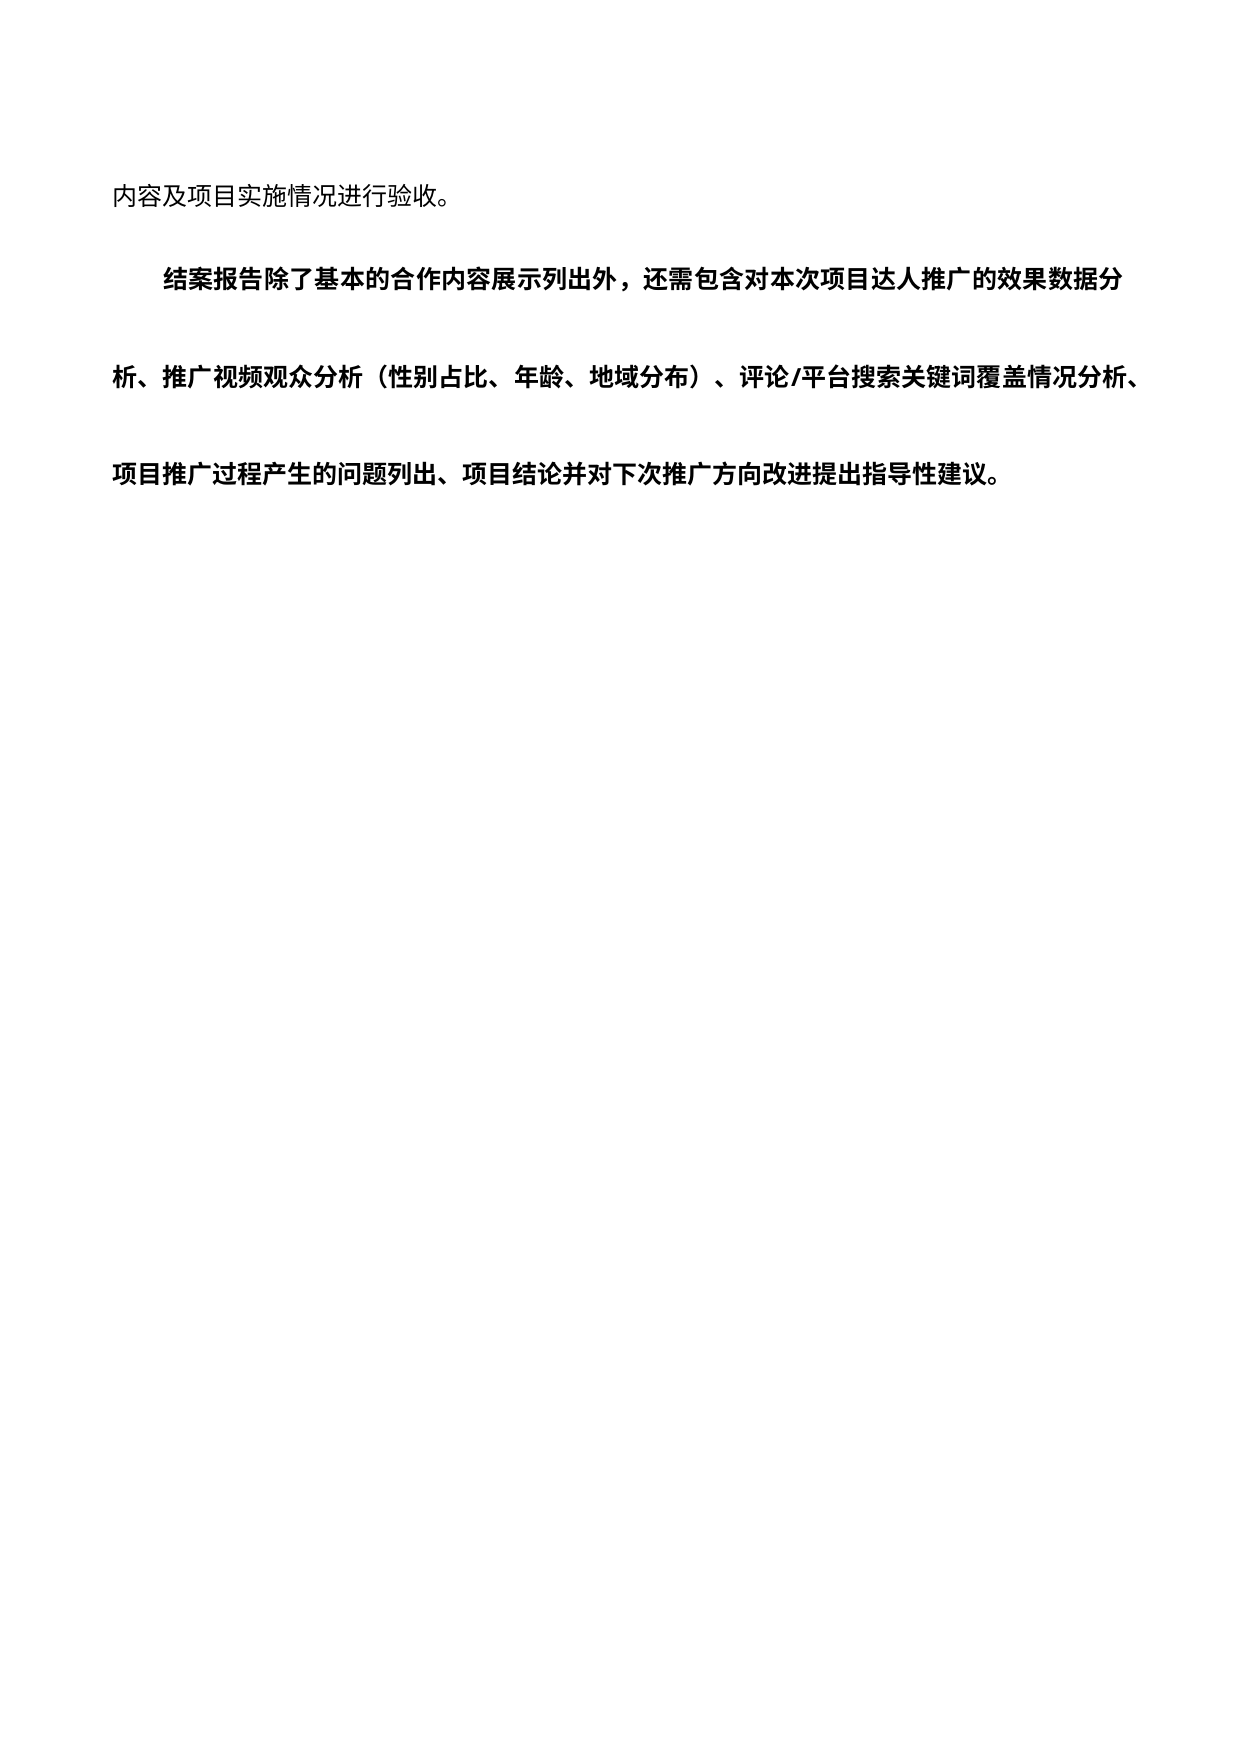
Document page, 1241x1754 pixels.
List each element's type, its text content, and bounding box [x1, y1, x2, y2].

text 结案报告除了基本的合作内容展示列出外，还需包含对本次项目达人推广的效果数据分析、推广视频观众分析（性别占比、年龄、地域分布）、评论/平台搜索关键词覆盖情况分析、项目推广过程产生的问题列出、项目结论并对下次推广方向改进提出指导性建议。 [112, 245, 1128, 505]
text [112, 162, 1128, 227]
